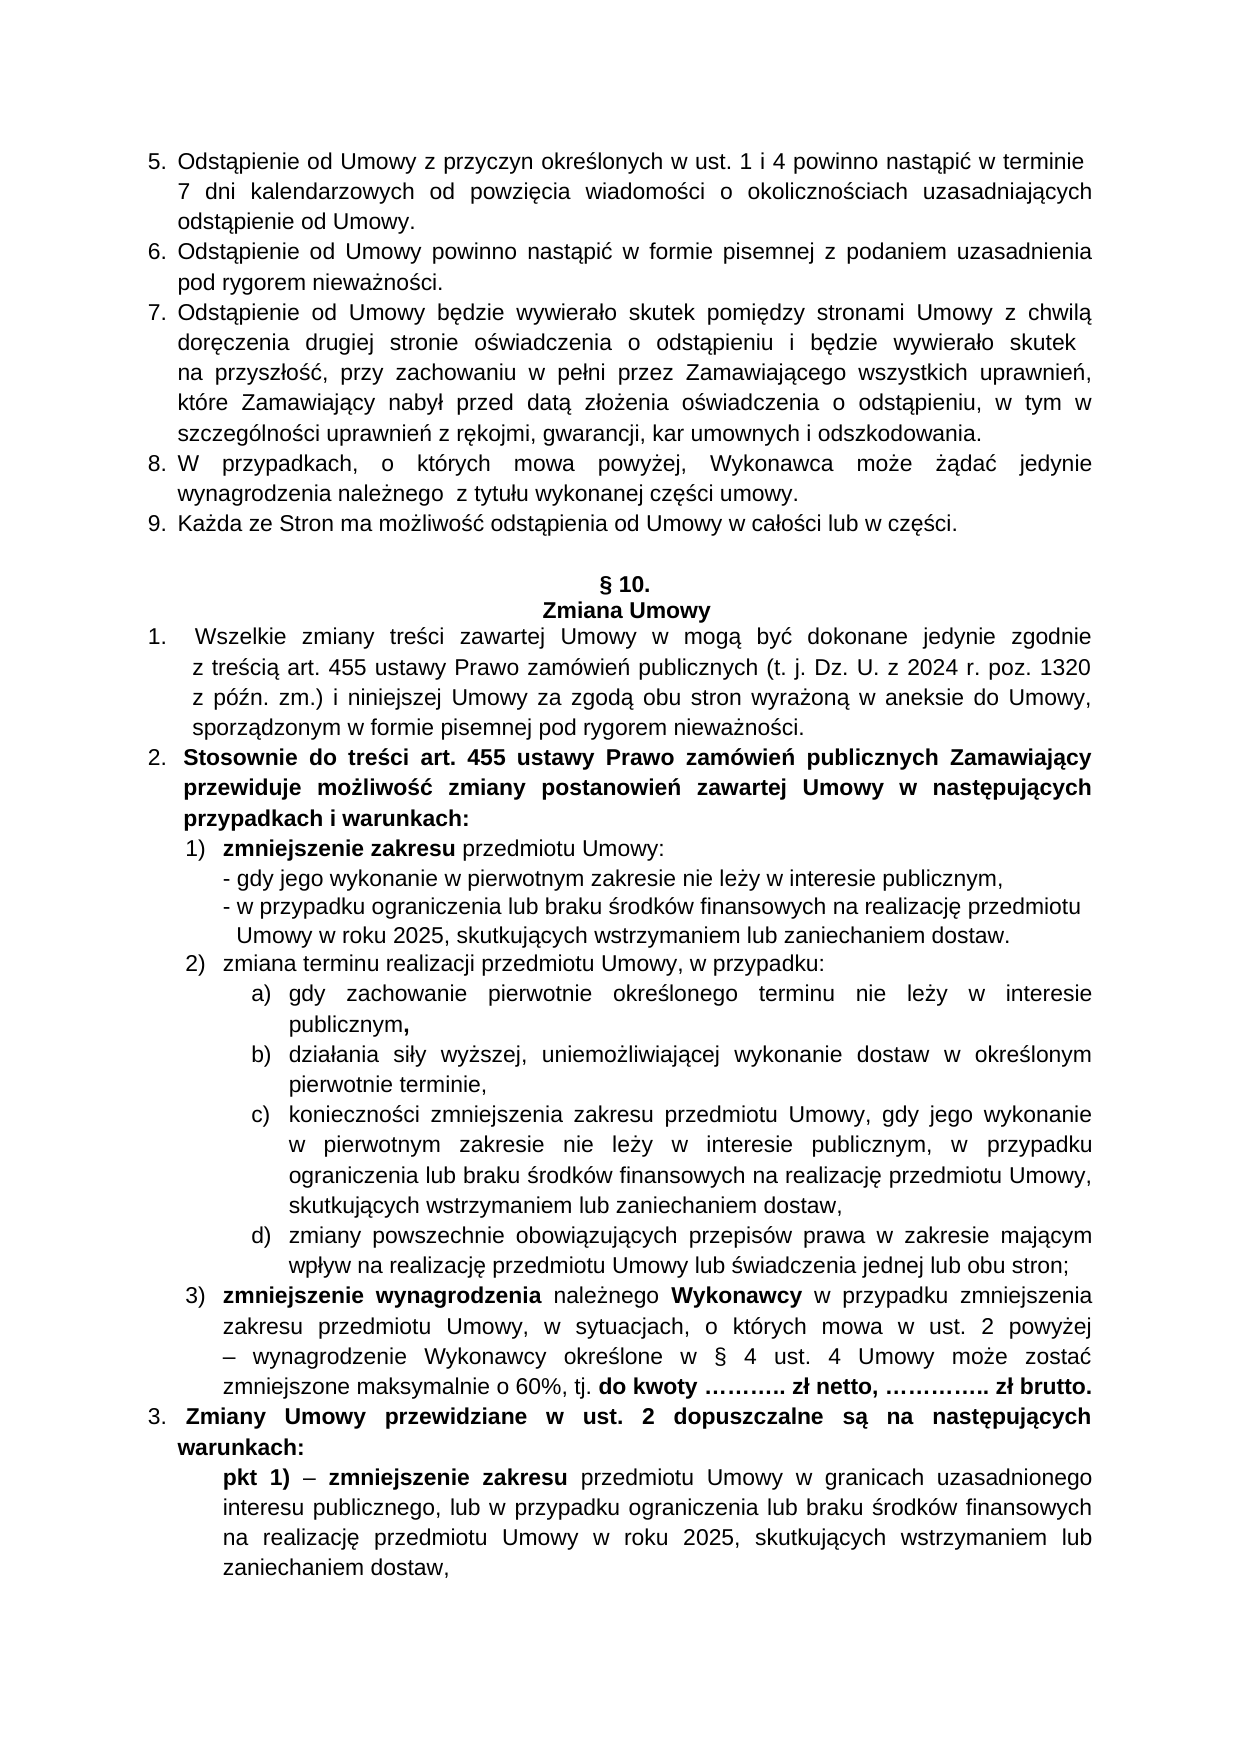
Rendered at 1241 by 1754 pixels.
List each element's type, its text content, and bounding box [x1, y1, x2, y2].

list zmiany powszechnie obowiązujących przepisów prawa w zakresie mającym wpływ na realizację przedmiotu Umowy lub świadczenia jednej lub obu stron; [251, 1222, 1093, 1279]
list Każda ze Stron ma możliwość odstąpienia od Umowy w całości lub w części. [148, 510, 1093, 536]
list W przypadkach, o których mowa powyżej, Wykonawca może żądać jedynie wynagrodzenia należnego z tytułu wykonanej części umowy. [148, 450, 1093, 506]
list zmniejszenie zakresu przedmiotu Umowy: [185, 835, 1093, 861]
list gdy zachowanie pierwotnie określonego terminu nie leży w interesie publicznym, [251, 980, 1093, 1037]
list Odstąpienie od Umowy powinno nastąpić w formie pisemnej z podaniem uzasadnienia pod rygorem nieważności. [148, 238, 1093, 295]
text 3. Zmiany Umowy przewidziane w ust. 2 dopuszczalne są na następujących warunkach: [148, 1403, 1093, 1460]
text pkt 1) – zmniejszenie zakresu przedmiotu Umowy w granicach uzasadnionego interesu publicznego, lub w przypadku ograniczenia lub braku środków finansowych na realizację przedmiotu Umowy w roku 2025, skutkujących wstrzymaniem lub zaniechaniem dostaw, [223, 1464, 1093, 1581]
text - w przypadku ograniczenia lub braku środków finansowych na realizację przedmiotu Umowy w roku 2025, skutkujących wstrzymaniem lub zaniechaniem dostaw. [223, 893, 1093, 948]
text 1.7 Wszelkie zmiany treści zawartej Umowy w mogą być dokonane jedynie zgodnie z treścią art. 455 ustawy Prawo zamówień publicznych (t. j. Dz. U. z 2024 r. poz. 1320 z późn. zm.) i niniejszej Umowy za zgodą obu stron wyrażoną w aneksie do Umowy, sporządzonym w formie pisemnej pod rygorem nieważności. [148, 623, 1093, 740]
list działania siły wyższej, uniemożliwiającej wykonanie dostaw w określonym pierwotnie terminie, [251, 1041, 1093, 1097]
text Zmiana Umowy [148, 597, 1093, 623]
text § 10. [148, 571, 1093, 597]
list Odstąpienie od Umowy z przyczyn określonych w ust. 1 i 4 powinno nastąpić w terminie 7 dni kalendarzowych od powzięcia wiadomości o okolicznościach uzasadniających odstąpienie od Umowy. [148, 148, 1093, 234]
text - gdy jego wykonanie w pierwotnym zakresie nie leży w interesie publicznym, [223, 865, 1093, 891]
list zmniejszenie wynagrodzenia należnego Wykonawcy w przypadku zmniejszenia zakresu przedmiotu Umowy, w sytuacjach, o których mowa w ust. 2 powyżej – wynagrodzenie Wykonawcy określone w § 4 ust. 4 Umowy może zostać zmniejszone maksymalnie o 60%, tj. do kwoty ……….. zł netto, ………….. zł brutto. [185, 1282, 1093, 1399]
list zmiana terminu realizacji przedmiotu Umowy, w przypadku: [185, 950, 1093, 977]
list Odstąpienie od Umowy będzie wywierało skutek pomiędzy stronami Umowy z chwilą doręczenia drugiej stronie oświadczenia o odstąpieniu i będzie wywierało skutek na przyszłość, przy zachowaniu w pełni przez Zamawiającego wszystkich uprawnień, które Zamawiający nabył przed datą złożenia oświadczenia o odstąpieniu, w tym w szczególności uprawnień z rękojmi, gwarancji, kar umownych i odszkodowania. [148, 299, 1093, 446]
list konieczności zmniejszenia zakresu przedmiotu Umowy, gdy jego wykonanie w pierwotnym zakresie nie leży w interesie publicznym, w przypadku ograniczenia lub braku środków finansowych na realizację przedmiotu Umowy, skutkujących wstrzymaniem lub zaniechaniem dostaw, [251, 1101, 1093, 1218]
list Stosownie do treści art. 455 ustawy Prawo zamówień publicznych Zamawiający przewiduje możliwość zmiany postanowień zawartej Umowy w następujących przypadkach i warunkach: [148, 744, 1093, 831]
